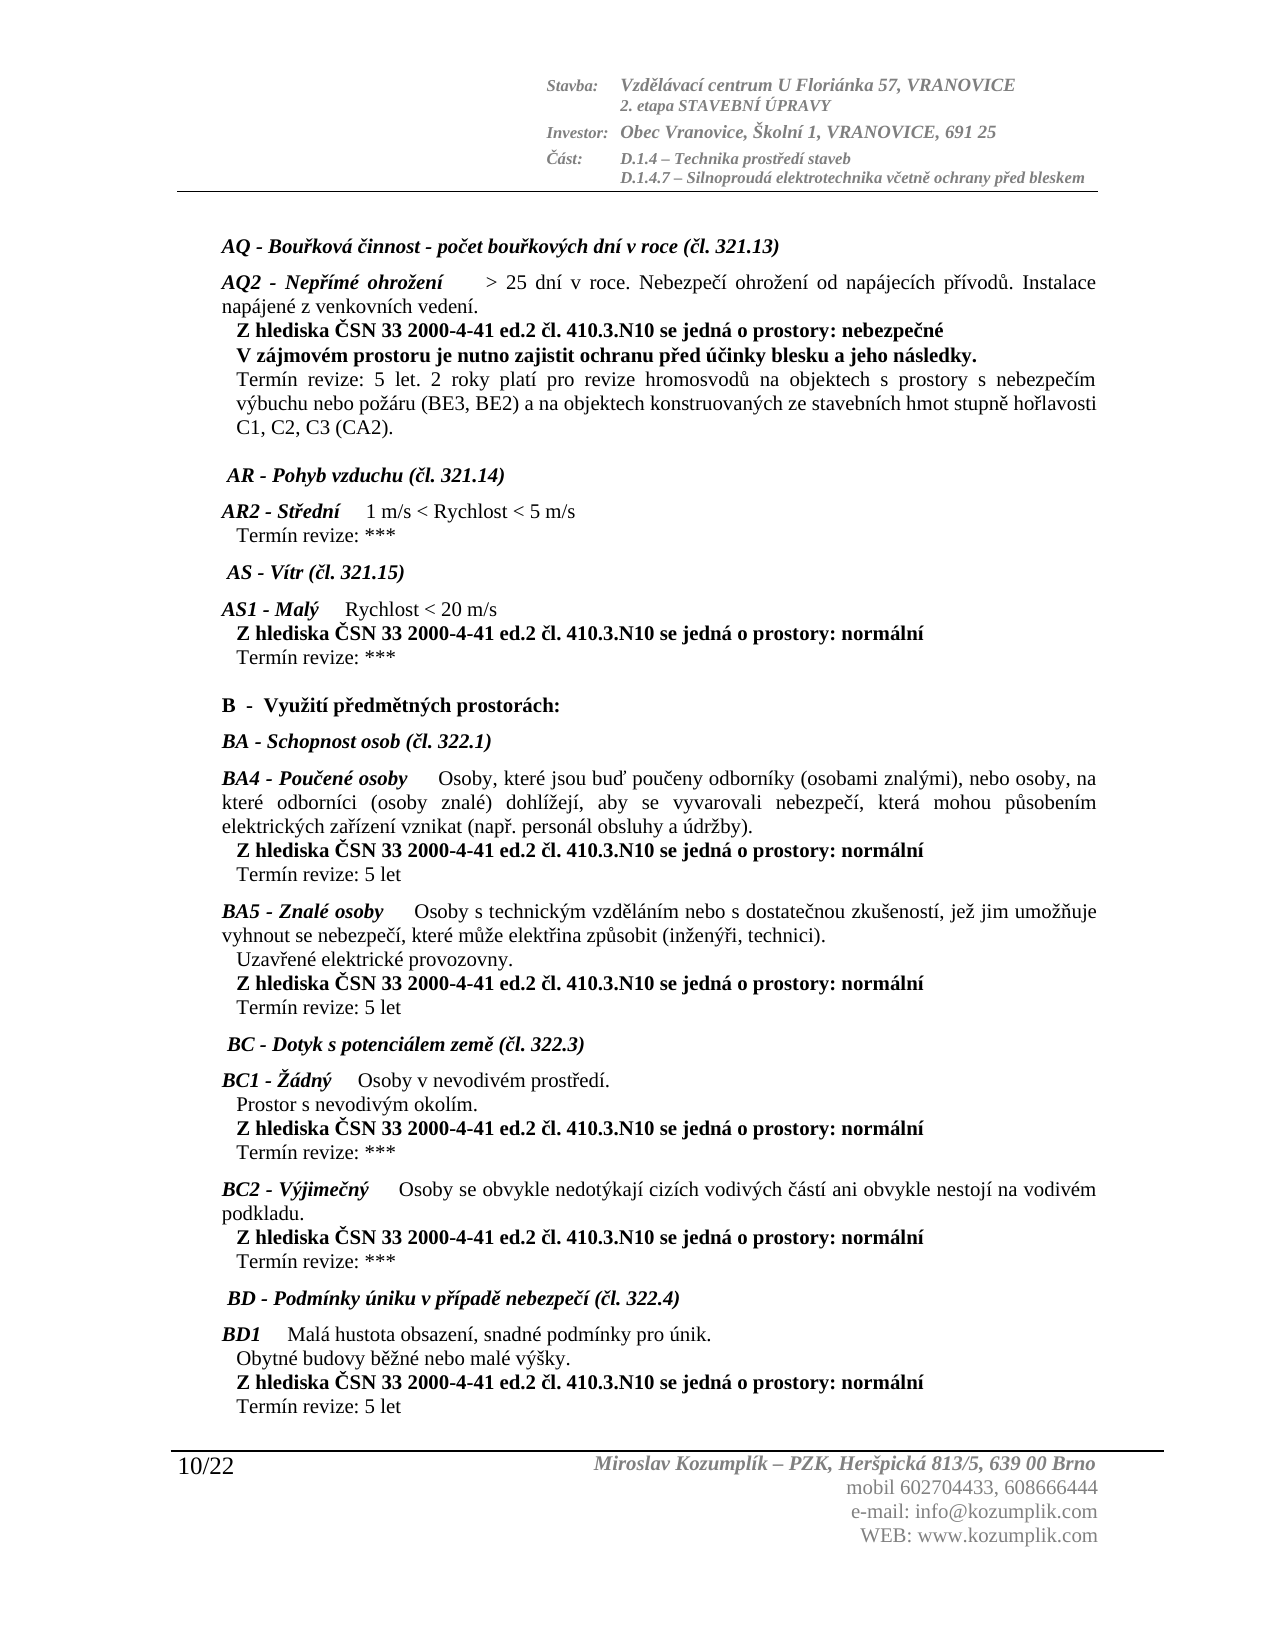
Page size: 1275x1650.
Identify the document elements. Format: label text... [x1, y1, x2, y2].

text AR - Pohyb vzduchu (čl. 321.14) [222, 463, 1098, 487]
text Z hlediska ČSN 33 2000-4-41 ed.2 čl. 410.3.N10 se jedná o prostory: nebezpečné [236, 318, 1098, 342]
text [236, 1370, 1098, 1394]
text AQ2 - Nepřímé ohrožení > 25 dní v roce. Nebezpečí ohrožení od napájecích přívodů. Instalace napájené z venkovních vedení. [222, 270, 1098, 318]
text Termín revize: *** [236, 1140, 1098, 1164]
text Termín revize: 5 let [236, 1394, 1098, 1418]
text Termín revize: 5 let [236, 995, 1098, 1019]
text Z hlediska ČSN 33 2000-4-41 ed.2 čl. 410.3.N10 se jedná o prostory: normální [236, 1116, 1098, 1140]
text Termín revize: *** [236, 645, 1098, 669]
text Termín revize: *** [236, 1249, 1098, 1273]
text AS - Vítr (čl. 321.15) [222, 560, 1098, 584]
text Termín revize: 5 let. 2 roky platí pro revize hromosvodů na objektech s prostory s nebezpečím výbuchu nebo požáru (BE3, BE2) a na objektech konstruovaných ze stavebních hmot stupně hořlavosti C1, C2, C3 (CA2). [236, 367, 1098, 439]
text Termín revize: *** [236, 523, 1098, 547]
text Prostor s nevodivým okolím. [236, 1092, 1098, 1116]
text AQ - Bouřková činnost - počet bouřkových dní v roce (čl. 321.13) [222, 234, 1098, 258]
text Obytné budovy běžné nebo malé výšky. [236, 1346, 1098, 1370]
text Z hlediska ČSN 33 2000-4-41 ed.2 čl. 410.3.N10 se jedná o prostory: normální [236, 838, 1098, 862]
text BA4 - Poučené osoby Osoby, které jsou buď poučeny odborníky (osobami znalými), nebo osoby, na které odborníci (osoby znalé) dohlížejí, aby se vyvarovali nebezpečí, která mohou působením elektrických zařízení vznikat (např. personál obsluhy a údržby). [222, 766, 1098, 838]
text B - Využití předmětných prostorách: [222, 693, 1098, 717]
text BC - Dotyk s potenciálem země (čl. 322.3) [222, 1032, 1098, 1056]
text BA5 - Znalé osoby Osoby s technickým vzděláním nebo s dostatečnou zkušeností, jež jim umožňuje vyhnout se nebezpečí, které může elektřina způsobit (inženýři, technici). [222, 899, 1098, 947]
text Z hlediska ČSN 33 2000-4-41 ed.2 čl. 410.3.N10 se jedná o prostory: normální [236, 1225, 1098, 1249]
text AR2 - Střední 1 m/s < Rychlost < 5 m/s [222, 499, 1098, 523]
text Z hlediska ČSN 33 2000-4-41 ed.2 čl. 410.3.N10 se jedná o prostory: normální [236, 621, 1098, 645]
text BC2 - Výjimečný Osoby se obvykle nedotýkají cizích vodivých částí ani obvykle nestojí na vodivém podkladu. [222, 1177, 1098, 1225]
text AS1 - Malý Rychlost < 20 m/s [222, 597, 1098, 621]
text V zájmovém prostoru je nutno zajistit ochranu před účinky blesku a jeho následky. [236, 342, 1098, 367]
text BD - Podmínky úniku v případě nebezpečí (čl. 322.4) [222, 1286, 1098, 1310]
text Z hlediska ČSN 33 2000-4-41 ed.2 čl. 410.3.N10 se jedná o prostory: normální [236, 971, 1098, 995]
text BA - Schopnost osob (čl. 322.1) [222, 729, 1098, 753]
text Uzavřené elektrické provozovny. [236, 947, 1098, 971]
text Termín revize: 5 let [236, 862, 1098, 886]
text BC1 - Žádný Osoby v nevodivém prostředí. [222, 1068, 1098, 1092]
text BD1 Malá hustota obsazení, snadné podmínky pro únik. [222, 1322, 1098, 1346]
